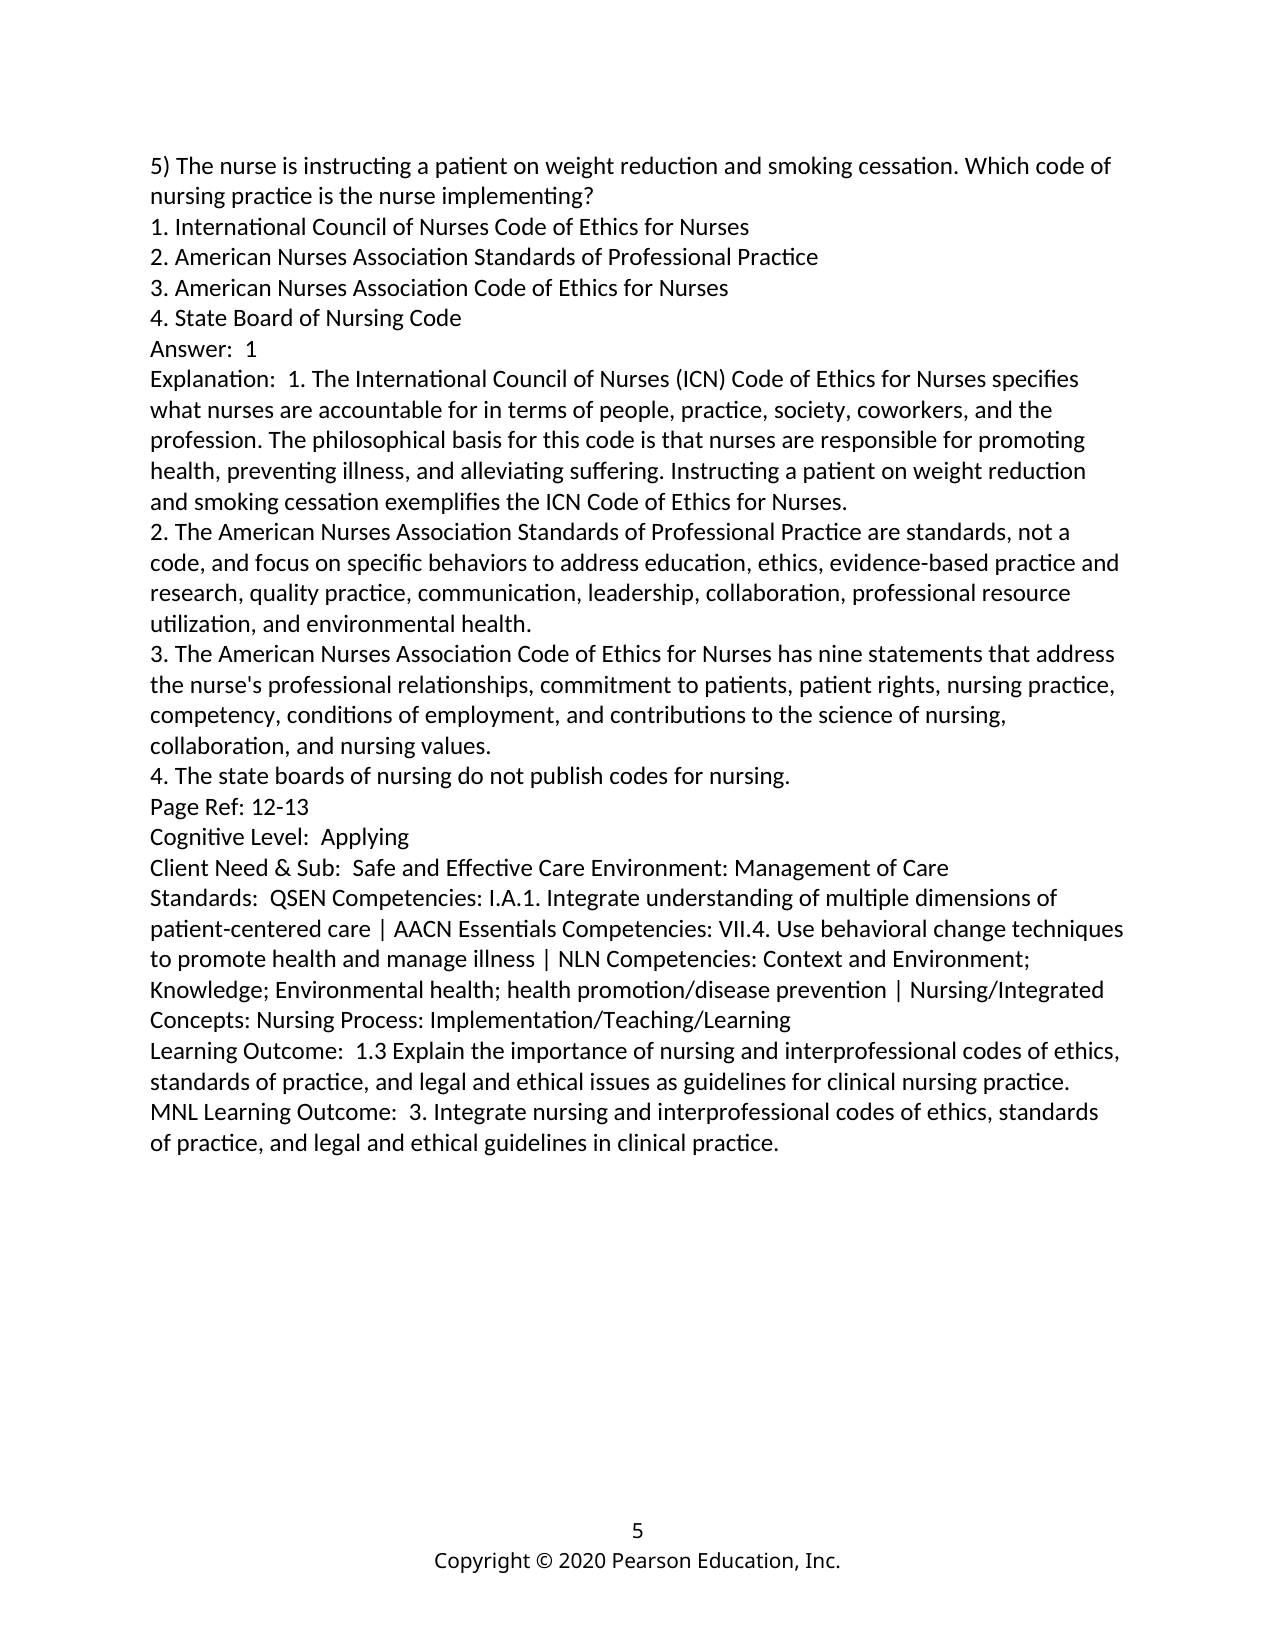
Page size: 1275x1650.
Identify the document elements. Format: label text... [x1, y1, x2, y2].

text MNL Learning Outcome: 3. Integrate nursing and interprofessional codes of ethics, standards of practice, and legal and ethical guidelines in clinical practice. [150, 1096, 1125, 1157]
text Explanation: 1. The International Council of Nurses (ICN) Code of Ethics for Nurses specifies what nurses are accountable for in terms of people, practice, society, coworkers, and the profession. The philosophical basis for this code is that nurses are responsible for promoting health, preventing illness, and alleviating suffering. Instructing a patient on weight reduction and smoking cessation exemplifies the ICN Code of Ethics for Nurses. [150, 364, 1125, 516]
text Page Ref: 12-13 [150, 791, 1125, 821]
text 2. The American Nurses Association Standards of Professional Practice are standards, not a code, and focus on specific behaviors to address education, ethics, evidence-based practice and research, quality practice, communication, leadership, collaboration, professional resource utilization, and environmental health. [150, 516, 1125, 638]
text Client Need & Sub: Safe and Effective Care Environment: Management of Care [150, 852, 1125, 882]
text Standards: QSEN Competencies: I.A.1. Integrate understanding of multiple dimensions of patient-centered care | AACN Essentials Competencies: VII.4. Use behavioral change techniques to promote health and manage illness | NLN Competencies: Context and Environment; Knowledge; Environmental health; health promotion/disease prevention | Nursing/Integrated Concepts: Nursing Process: Implementation/Teaching/Learning [150, 882, 1125, 1035]
text Answer: 1 [150, 333, 1125, 364]
text 4. The state boards of nursing do not publish codes for nursing. [150, 760, 1125, 791]
text 4. State Board of Nursing Code [150, 303, 1125, 333]
text 3. The American Nurses Association Code of Ethics for Nurses has nine statements that address the nurse's professional relationships, commitment to patients, patient rights, nursing practice, competency, conditions of employment, and contributions to the science of nursing, collaboration, and nursing values. [150, 638, 1125, 760]
text 2. American Nurses Association Standards of Professional Practice [150, 242, 1125, 272]
subtitle 5) The nurse is instructing a patient on weight reduction and smoking cessation. Which code of nursing practice is the nurse implementing? [150, 150, 1125, 211]
text Cognitive Level: Applying [150, 821, 1125, 852]
text 3. American Nurses Association Code of Ethics for Nurses [150, 272, 1125, 303]
text 1. International Council of Nurses Code of Ethics for Nurses [150, 211, 1125, 242]
text Learning Outcome: 1.3 Explain the importance of nursing and interprofessional codes of ethics, standards of practice, and legal and ethical issues as guidelines for clinical nursing practice. [150, 1035, 1125, 1096]
